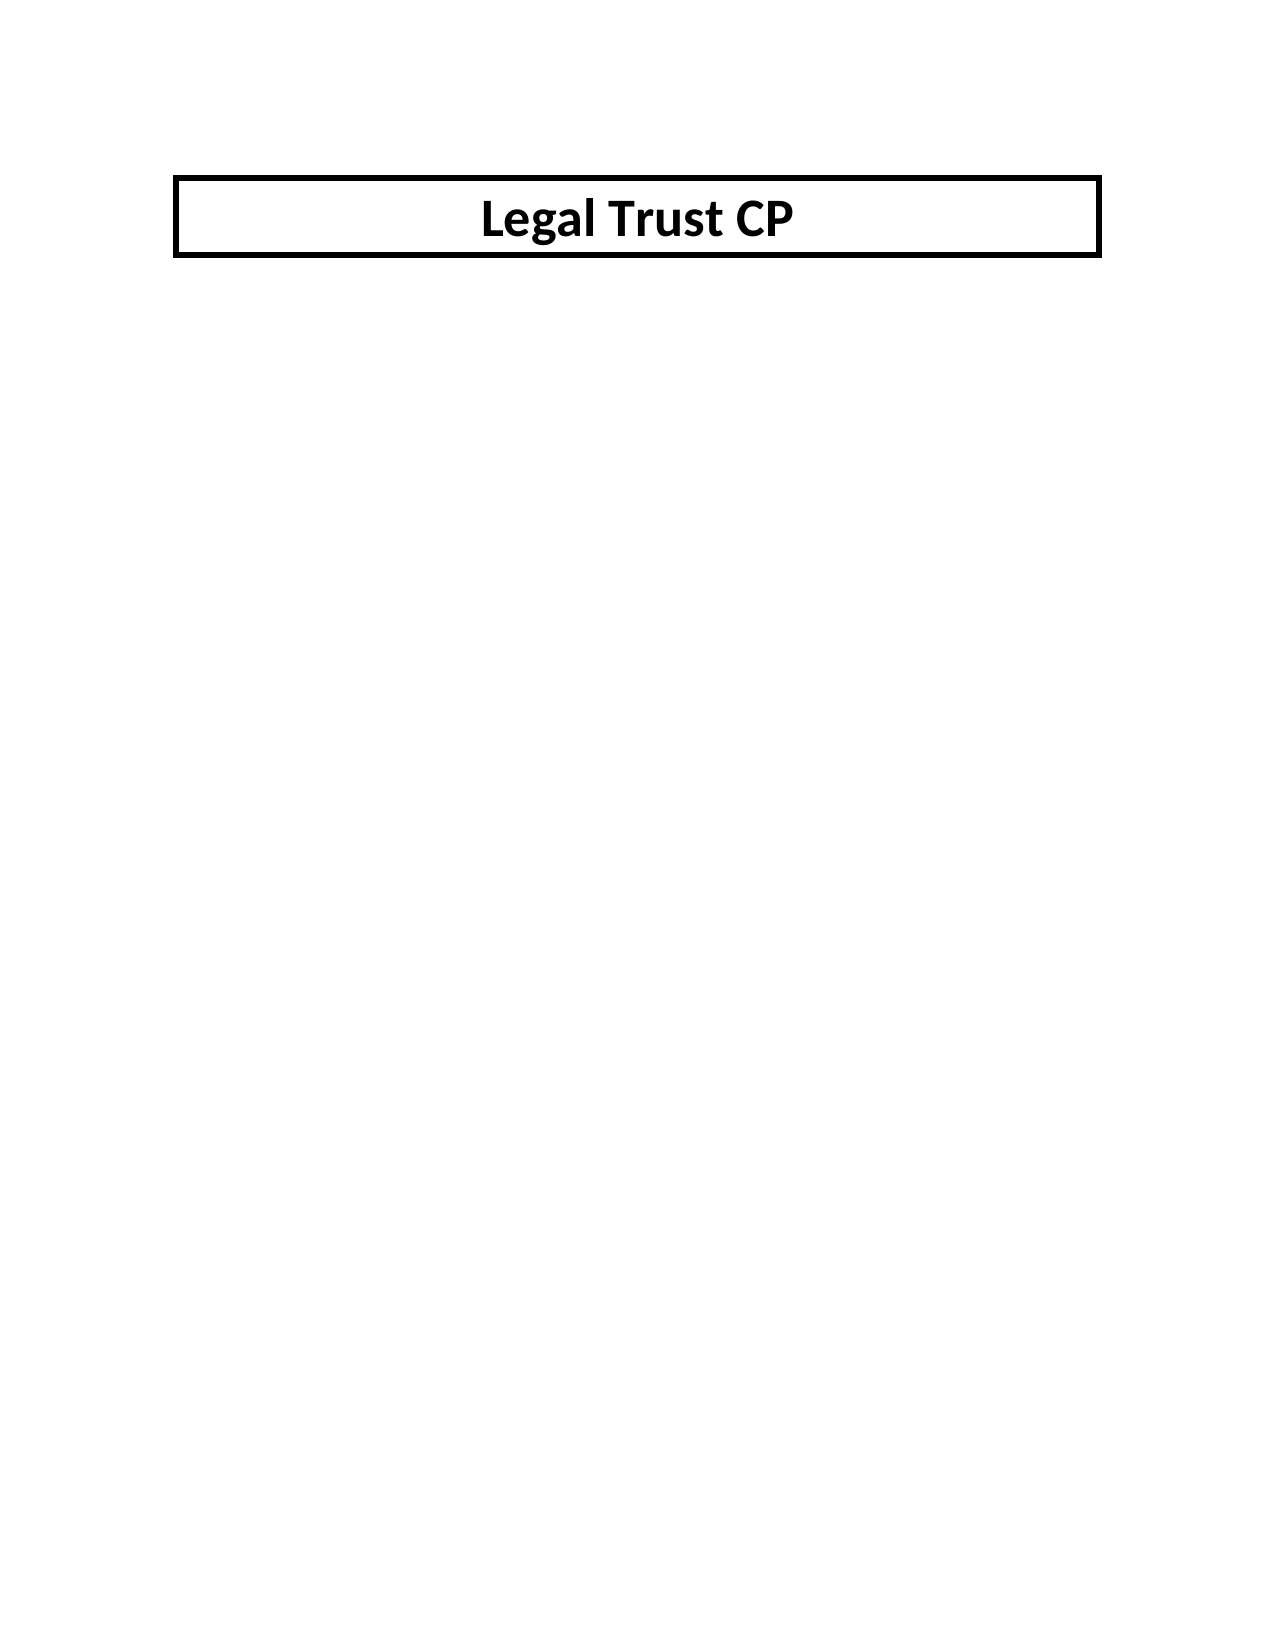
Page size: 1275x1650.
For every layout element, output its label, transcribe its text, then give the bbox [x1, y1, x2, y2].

subtitle Legal Trust CP [179, 181, 1096, 252]
